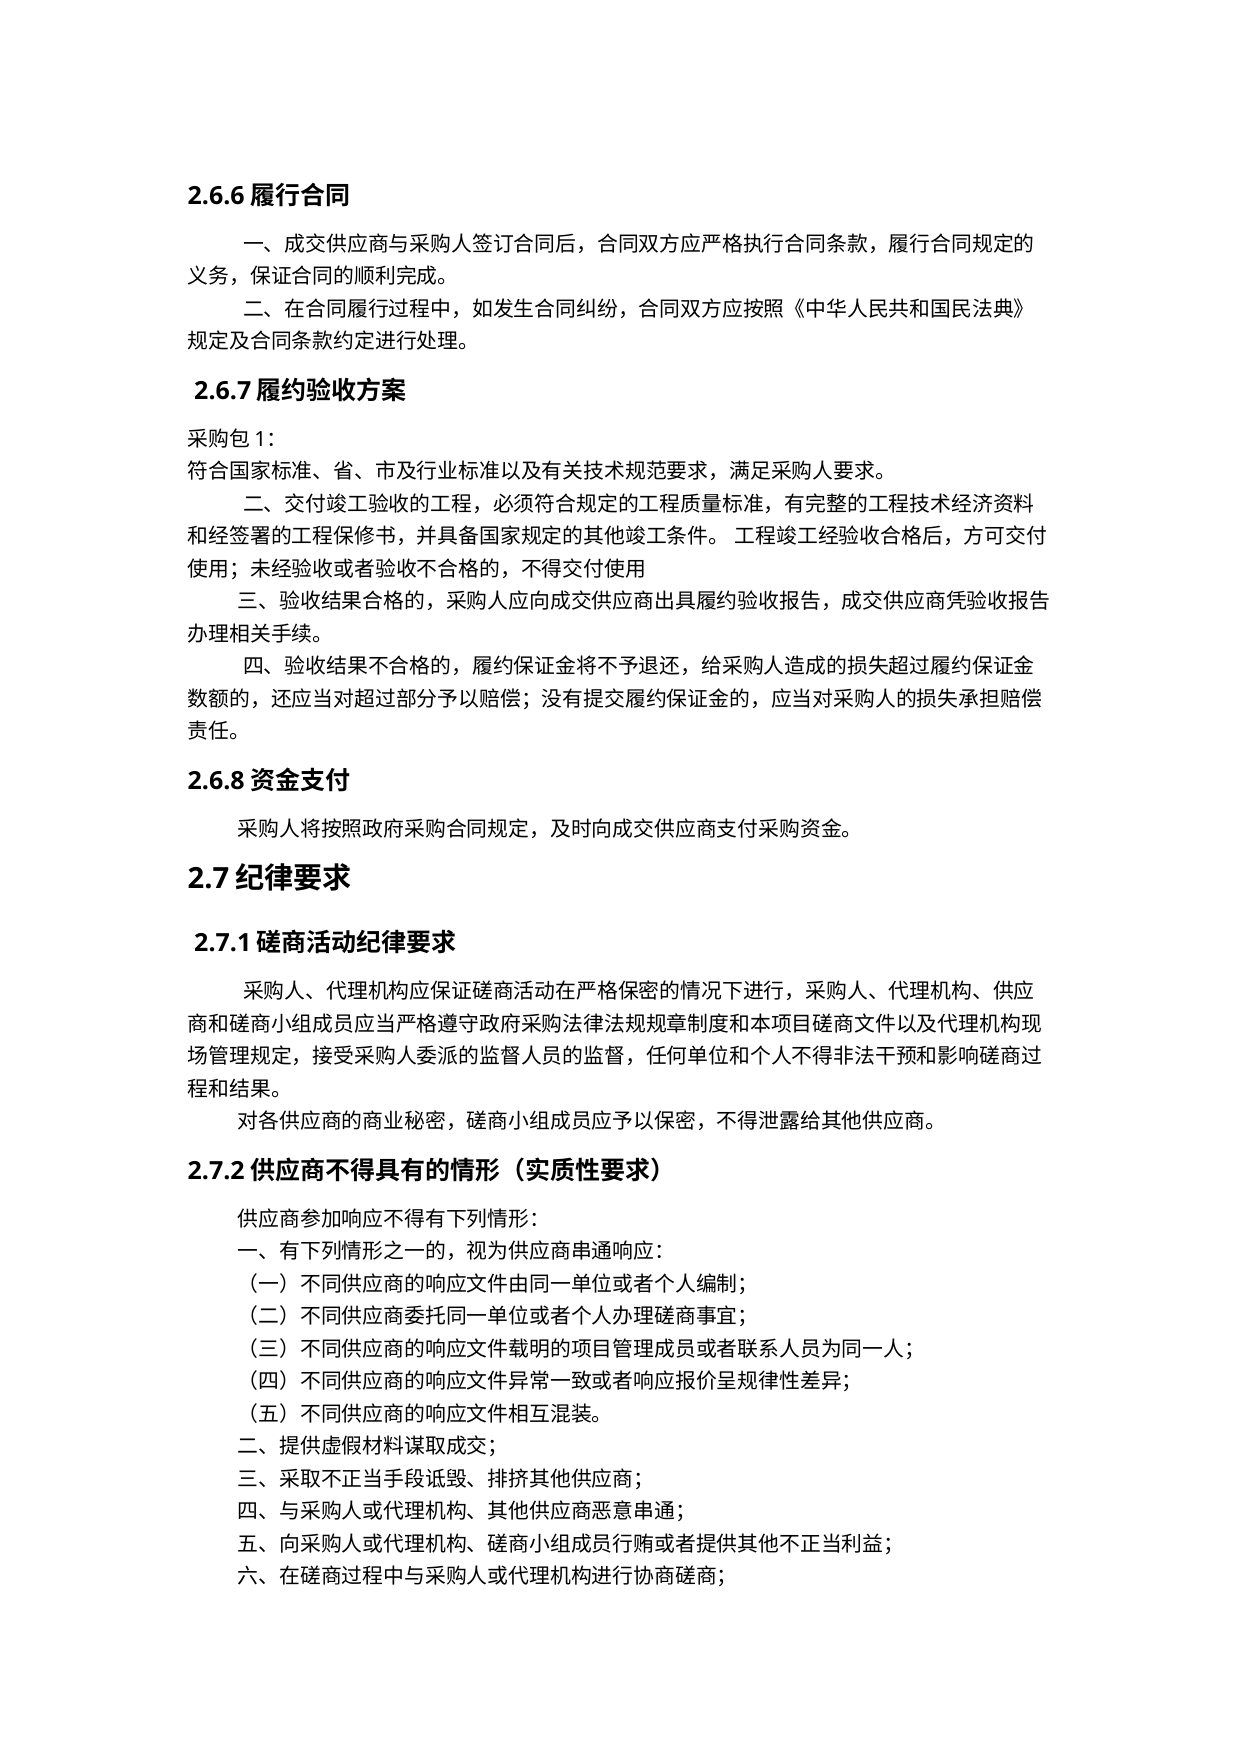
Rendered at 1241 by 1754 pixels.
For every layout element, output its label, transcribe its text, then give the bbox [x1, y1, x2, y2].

text 2.6.8资金支付 [187, 747, 1053, 812]
text 六、在磋商过程中与采购人或代理机构进行协商磋商； [187, 1559, 1053, 1592]
text 2.6.7履约验收方案 [187, 357, 1053, 422]
text 2.7.2供应商不得具有的情形（实质性要求） [187, 1137, 1053, 1202]
text 二、交付竣工验收的工程，必须符合规定的工程质量标准，有完整的工程技术经济资料和经签署的工程保修书，并具备国家规定的其他竣工条件。 工程竣工经验收合格后，方可交付使用；未经验收或者验收不合格的，不得交付使用 [187, 487, 1053, 584]
text 2.7.1磋商活动纪律要求 [187, 909, 1053, 974]
text 对各供应商的商业秘密，磋商小组成员应予以保密，不得泄露给其他供应商。 [187, 1104, 1053, 1137]
text 2.6.6履行合同 [187, 162, 1053, 227]
text 采购包1： [187, 422, 1053, 454]
text 一、有下列情形之一的，视为供应商串通响应： [187, 1234, 1053, 1267]
text 四、与采购人或代理机构、其他供应商恶意串通； [187, 1494, 1053, 1527]
text （一）不同供应商的响应文件由同一单位或者个人编制； [187, 1267, 1053, 1299]
text 一、成交供应商与采购人签订合同后，合同双方应严格执行合同条款，履行合同规定的义务，保证合同的顺利完成。 [187, 227, 1053, 292]
text 符合国家标准、省、市及行业标准以及有关技术规范要求，满足采购人要求。 [187, 454, 1053, 487]
text 二、提供虚假材料谋取成交； [187, 1429, 1053, 1462]
text 2.7纪律要求 [187, 844, 1053, 909]
text （三）不同供应商的响应文件载明的项目管理成员或者联系人员为同一人； [187, 1332, 1053, 1364]
text 采购人将按照政府采购合同规定，及时向成交供应商支付采购资金。 [187, 812, 1053, 844]
text 三、采取不正当手段诋毁、排挤其他供应商； [187, 1462, 1053, 1494]
text （五）不同供应商的响应文件相互混装。 [187, 1397, 1053, 1429]
text 供应商参加响应不得有下列情形： [187, 1202, 1053, 1234]
text 采购人、代理机构应保证磋商活动在严格保密的情况下进行，采购人、代理机构、供应商和磋商小组成员应当严格遵守政府采购法律法规规章制度和本项目磋商文件以及代理机构现场管理规定，接受采购人委派的监督人员的监督，任何单位和个人不得非法干预和影响磋商过程和结果。 [187, 974, 1053, 1104]
text 五、向采购人或代理机构、磋商小组成员行贿或者提供其他不正当利益； [187, 1527, 1053, 1559]
text 四、验收结果不合格的，履约保证金将不予退还，给采购人造成的损失超过履约保证金数额的，还应当对超过部分予以赔偿；没有提交履约保证金的，应当对采购人的损失承担赔偿责任。 [187, 649, 1053, 747]
text 二、在合同履行过程中，如发生合同纠纷，合同双方应按照《中华人民共和国民法典》规定及合同条款约定进行处理。 [187, 292, 1053, 357]
text （二）不同供应商委托同一单位或者个人办理磋商事宜； [187, 1299, 1053, 1332]
text 三、验收结果合格的，采购人应向成交供应商出具履约验收报告，成交供应商凭验收报告办理相关手续。 [187, 584, 1053, 649]
text （四）不同供应商的响应文件异常一致或者响应报价呈规律性差异； [187, 1364, 1053, 1397]
